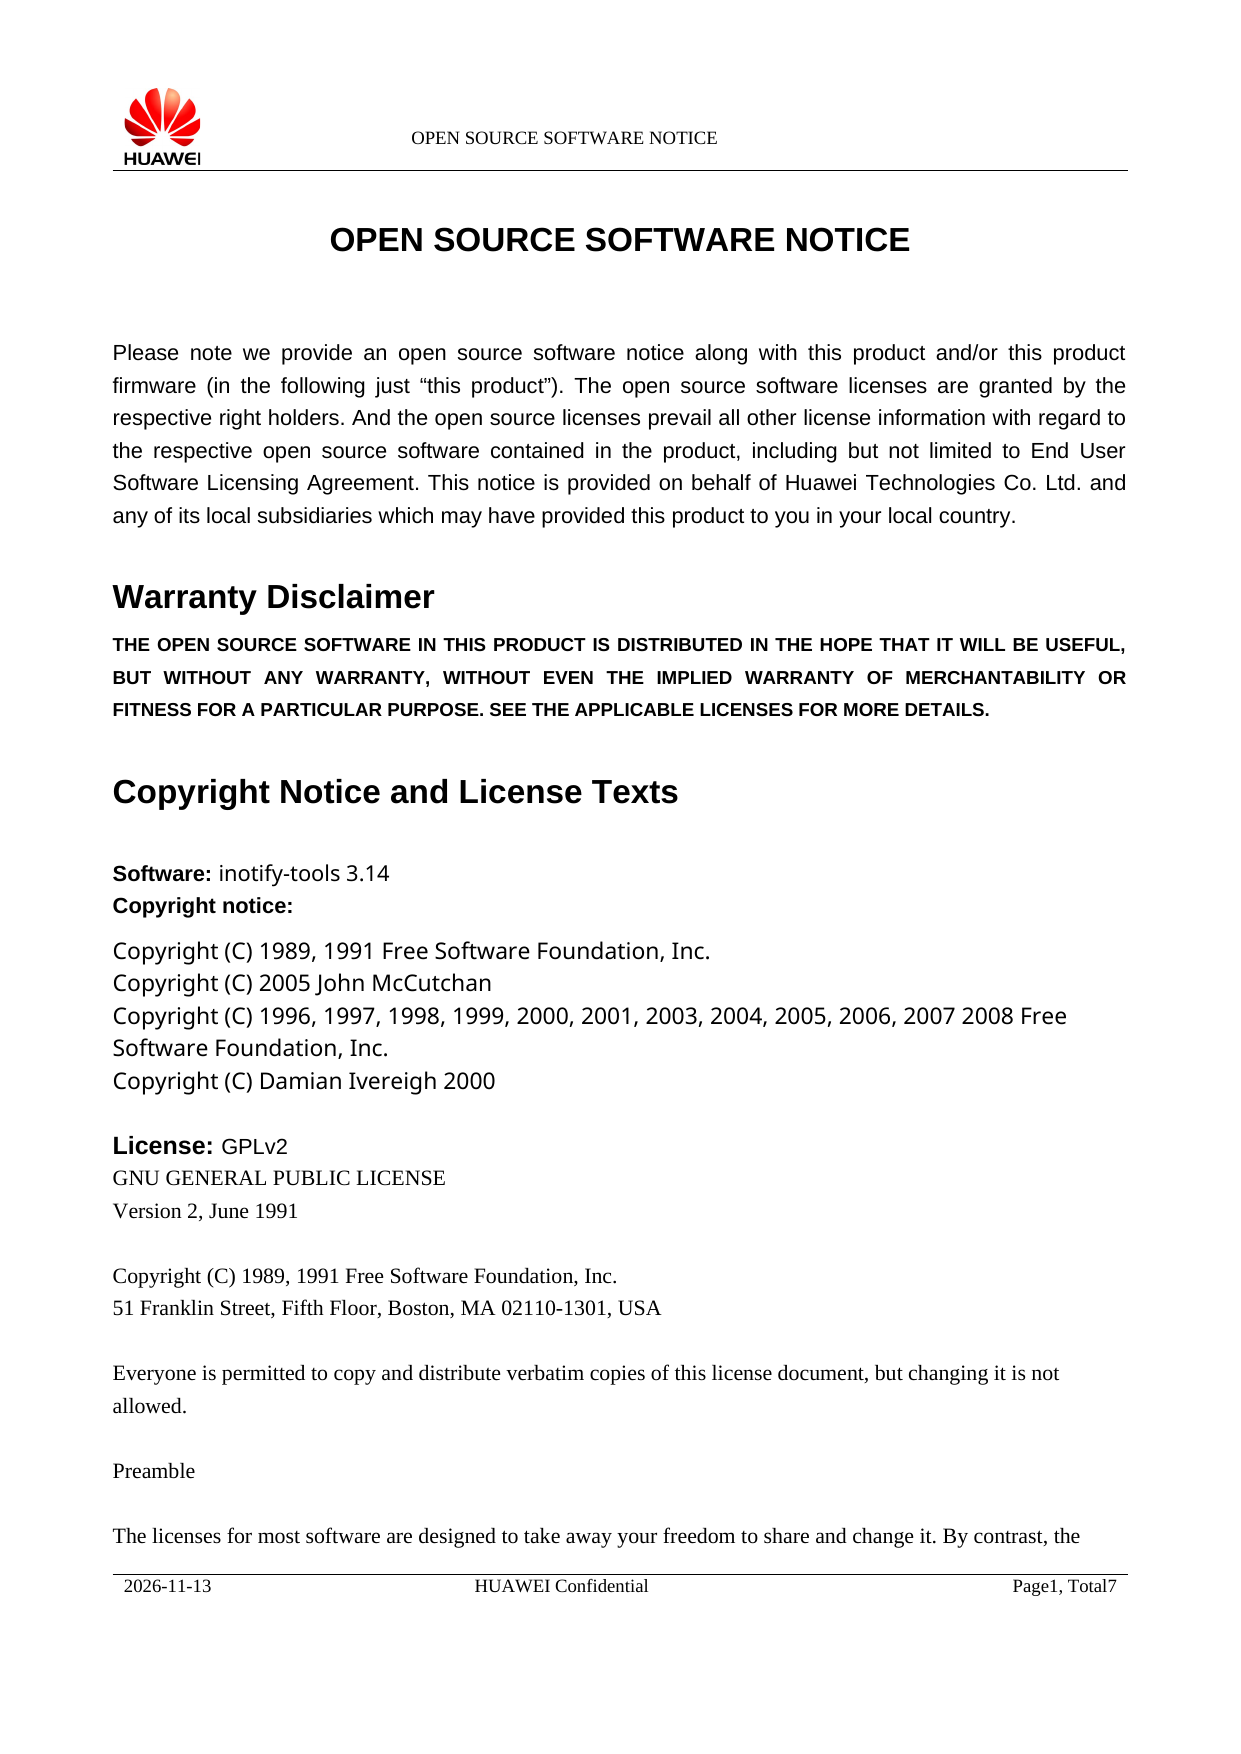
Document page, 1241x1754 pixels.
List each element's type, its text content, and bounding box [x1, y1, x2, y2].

text License: GPLv2 [112, 1129, 1128, 1161]
text The open source software in this product is distributed in the hope that it will be useful, but WITHOUT ANY WARRANTY, without even the implied warranty of MERCHANTABILITY or FITNESS FOR A PARTICULAR PURPOSE. See the applicable licenses for more details. [112, 629, 1128, 726]
text Copyright Notice and License Texts [112, 759, 1128, 824]
text Please note we provide an open source software notice along with this product and/or this product firmware (in the following just “this product”). The open source software licenses are granted by the respective right holders. And the open source licenses prevail all other license information with regard to the respective open source software contained in the product, including but not limited to End User Software Licensing Agreement. This notice is provided on behalf of Huawei Technologies Co. Ltd. and any of its local subsidiaries which may have provided this product to you in your local country. [112, 336, 1128, 531]
text OPEN SOURCE SOFTWARE NOTICE [112, 206, 1128, 271]
title Software: inotify-tools 3.14 [112, 856, 1128, 889]
text Warranty Disclaimer [112, 564, 1128, 629]
text Copyright (C) 1989, 1991 Free Software Foundation, Inc. Copyright (C) 2005 John McCutchan Copyright (C) 1996, 1997, 1998, 1999, 2000, 2001, 2003, 2004, 2005, 2006, 2007 2008 Free Software Foundation, Inc. Copyright (C) Damian Ivereigh 2000 [112, 934, 1128, 1129]
picture [124, 88, 201, 165]
text Copyright notice: [112, 889, 1128, 921]
